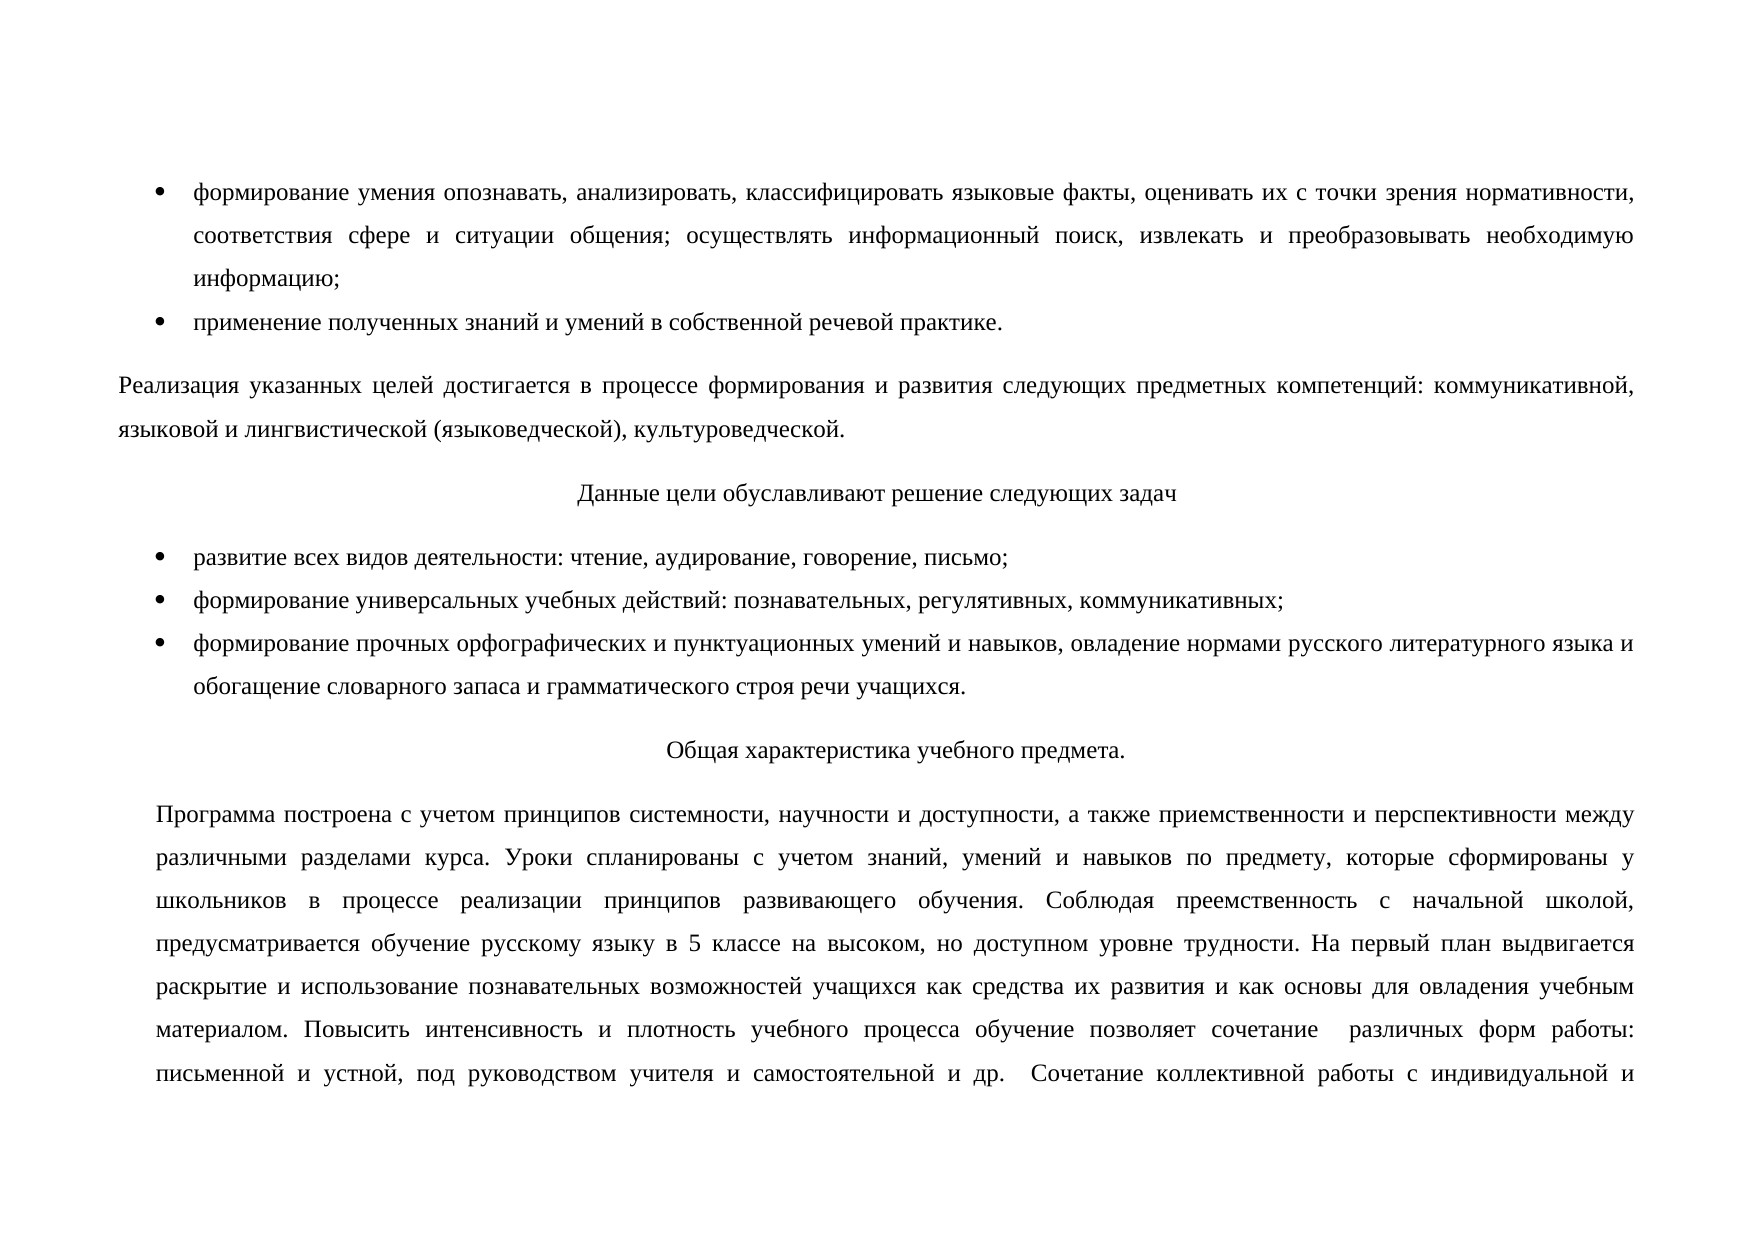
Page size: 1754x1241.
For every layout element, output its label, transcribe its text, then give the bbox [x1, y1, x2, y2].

list формирование прочных орфографических и пунктуационных умений и навыков, овладение нормами русского литературного языка и обогащение словарного запаса и грамматического строя речи учащихся. [156, 628, 1636, 700]
list развитие всех видов деятельности: чтение, аудирование, говорение, письмо; [156, 542, 1636, 570]
list применение полученных знаний и умений в собственной речевой практике. [156, 307, 1636, 335]
text Реализация указанных целей достигается в процессе формирования и развития следующих предметных компетенций: коммуникативной, языковой и лингвистической (языковедческой), культуроведческой. [118, 371, 1636, 442]
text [156, 799, 1636, 1086]
list формирование умения опознавать, анализировать, классифицировать языковые факты, оценивать их с точки зрения нормативности, соответствия сфере и ситуации общения; осуществлять информационный поиск, извлекать и преобразовывать необходимую информацию; [156, 177, 1636, 292]
list формирование универсальных учебных действий: познавательных, регулятивных, коммуникативных; [156, 585, 1636, 613]
text Общая характеристика учебного предмета. [156, 735, 1636, 764]
text Данные цели обуславливают решение следующих задач [118, 478, 1636, 506]
